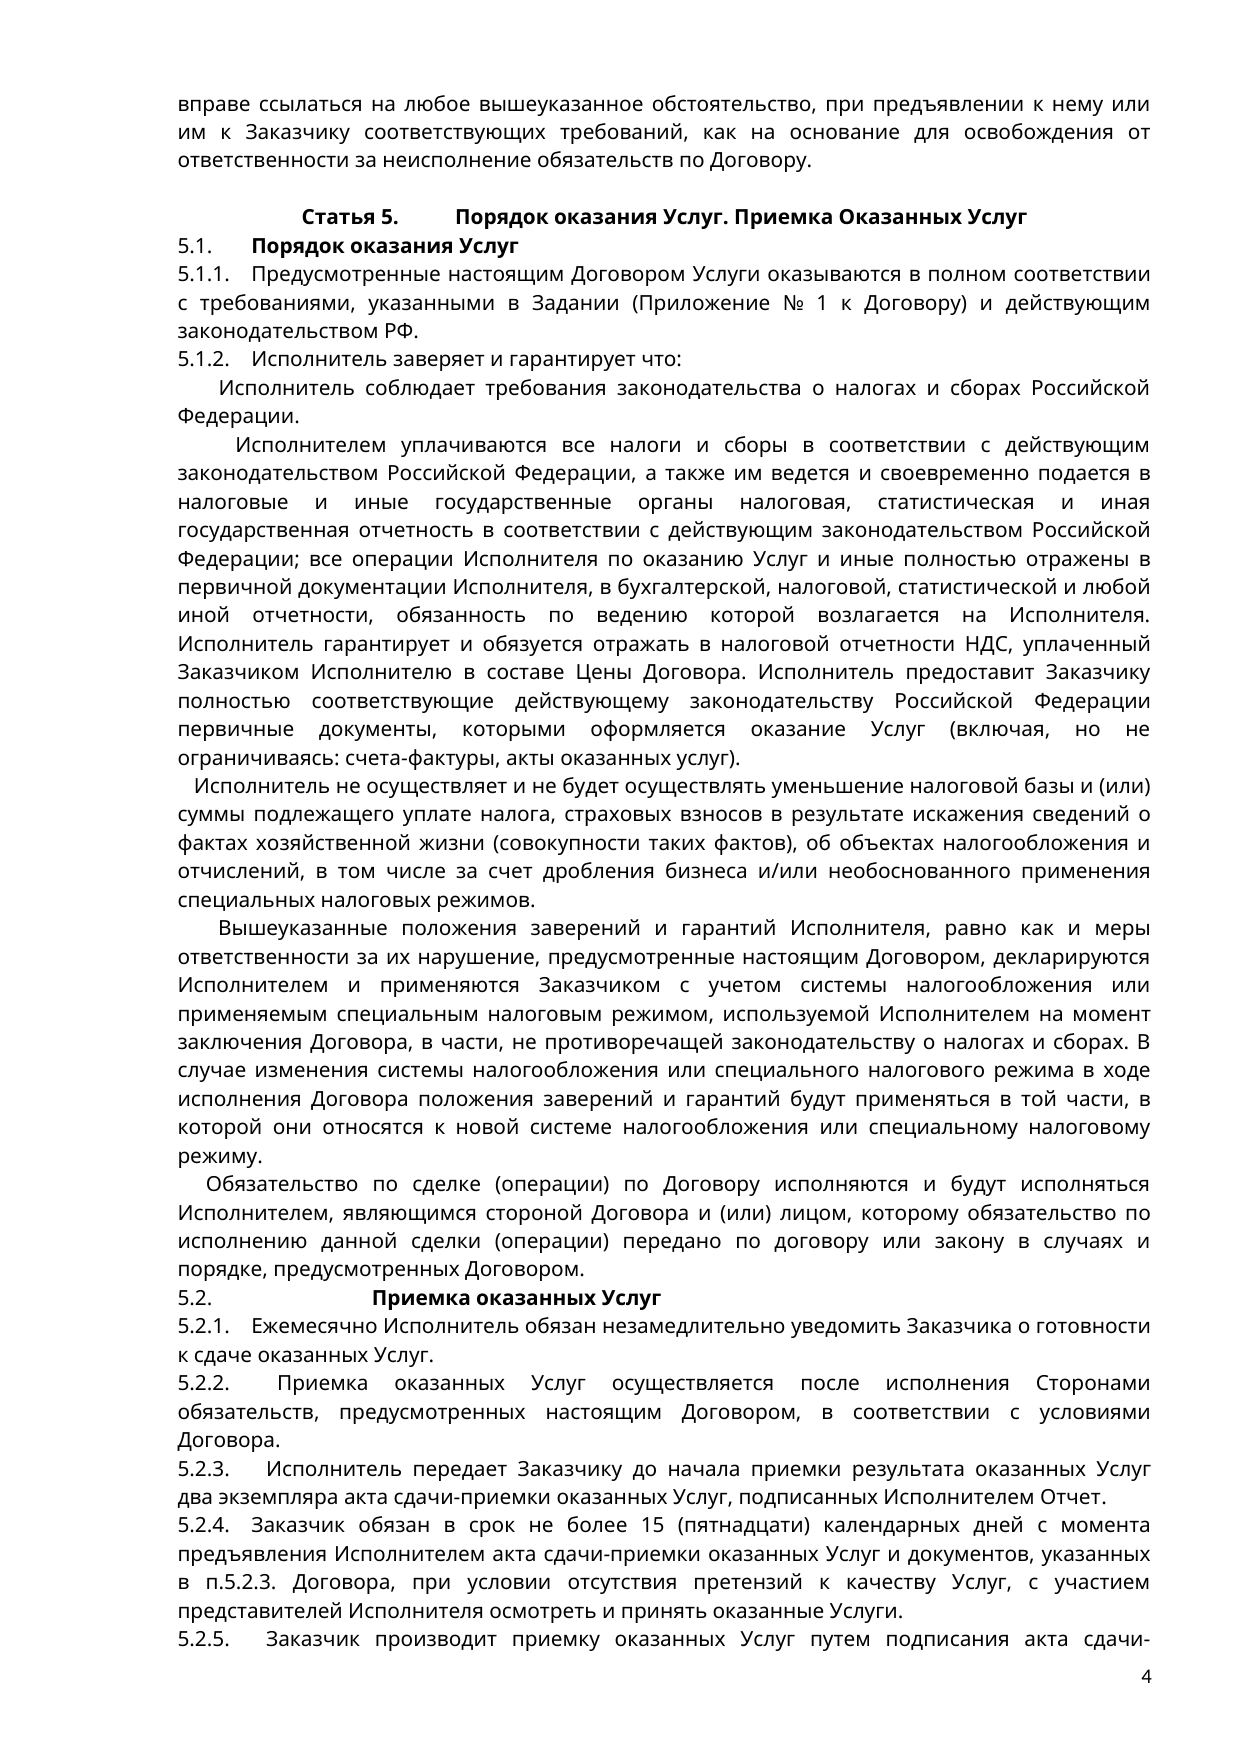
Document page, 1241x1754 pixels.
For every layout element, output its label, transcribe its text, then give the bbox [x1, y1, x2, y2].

list Предусмотренные настоящим Договором Услуги оказываются в полном соответствии с требованиями, указанными в Задании (Приложение № 1 к Договору) и действующим законодательством РФ. [177, 259, 1152, 344]
list Заказчик обязан в срок не более 15 (пятнадцати) календарных дней с момента предъявления Исполнителем акта сдачи-приемки оказанных Услуг и документов, указанных в п.5.2.3. Договора, при условии отсутствия претензий к качеству Услуг, с участием представителей Исполнителя осмотреть и принять оказанные Услуги. [177, 1511, 1152, 1624]
list Исполнитель заверяет и гарантирует что: [177, 344, 1152, 373]
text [177, 89, 1152, 174]
list Порядок оказания Услуг [177, 231, 1152, 259]
subtitle Порядок оказания Услуг. Приемка Оказанных Услуг [177, 202, 1152, 231]
text Обязательство по сделке (операции) по Договору исполняются и будут исполняться Исполнителем, являющимся стороной Договора и (или) лицом, которому обязательство по исполнению данной сделки (операции) передано по договору или закону в случаях и порядке, предусмотренных Договором. [177, 1169, 1152, 1283]
text Исполнитель соблюдает требования законодательства о налогах и сборах Российской Федерации. [177, 373, 1152, 430]
list Приемка оказанных Услуг [177, 1283, 1152, 1311]
text Вышеуказанные положения заверений и гарантий Исполнителя, равно как и меры ответственности за их нарушение, предусмотренные настоящим Договором, декларируются Исполнителем и применяются Заказчиком с учетом системы налогообложения или применяемым специальным налоговым режимом, используемой Исполнителем на момент заключения Договора, в части, не противоречащей законодательству о налогах и сборах. В случае изменения системы налогообложения или специального налогового режима в ходе исполнения Договора положения заверений и гарантий будут применяться в той части, в которой они относятся к новой системе налогообложения или специальному налоговому режиму. [177, 913, 1152, 1169]
list Исполнитель передает Заказчику до начала приемки результата оказанных Услуг два экземпляра акта сдачи-приемки оказанных Услуг, подписанных Исполнителем Отчет. [177, 1454, 1152, 1511]
list Ежемесячно Исполнитель обязан незамедлительно уведомить Заказчика о готовности к сдаче оказанных Услуг. [177, 1311, 1152, 1368]
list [177, 1624, 1152, 1653]
text Исполнитель не осуществляет и не будет осуществлять уменьшение налоговой базы и (или) суммы подлежащего уплате налога, страховых взносов в результате искажения сведений о фактах хозяйственной жизни (совокупности таких фактов), об объектах налогообложения и отчислений, в том числе за счет дробления бизнеса и/или необоснованного применения специальных налоговых режимов. [177, 771, 1152, 913]
list Приемка оказанных Услуг осуществляется после исполнения Сторонами обязательств, предусмотренных настоящим Договором, в соответствии с условиями Договора. [177, 1368, 1152, 1454]
text Исполнителем уплачиваются все налоги и сборы в соответствии с действующим законодательством Российской Федерации, а также им ведется и своевременно подается в налоговые и иные государственные органы налоговая, статистическая и иная государственная отчетность в соответствии с действующим законодательством Российской Федерации; все операции Исполнителя по оказанию Услуг и иные полностью отражены в первичной документации Исполнителя, в бухгалтерской, налоговой, статистической и любой иной отчетности, обязанность по ведению которой возлагается на Исполнителя. Исполнитель гарантирует и обязуется отражать в налоговой отчетности НДС, уплаченный Заказчиком Исполнителю в составе Цены Договора. Исполнитель предоставит Заказчику полностью соответствующие действующему законодательству Российской Федерации первичные документы, которыми оформляется оказание Услуг (включая, но не ограничиваясь: счета-фактуры, акты оказанных услуг). [177, 430, 1152, 771]
